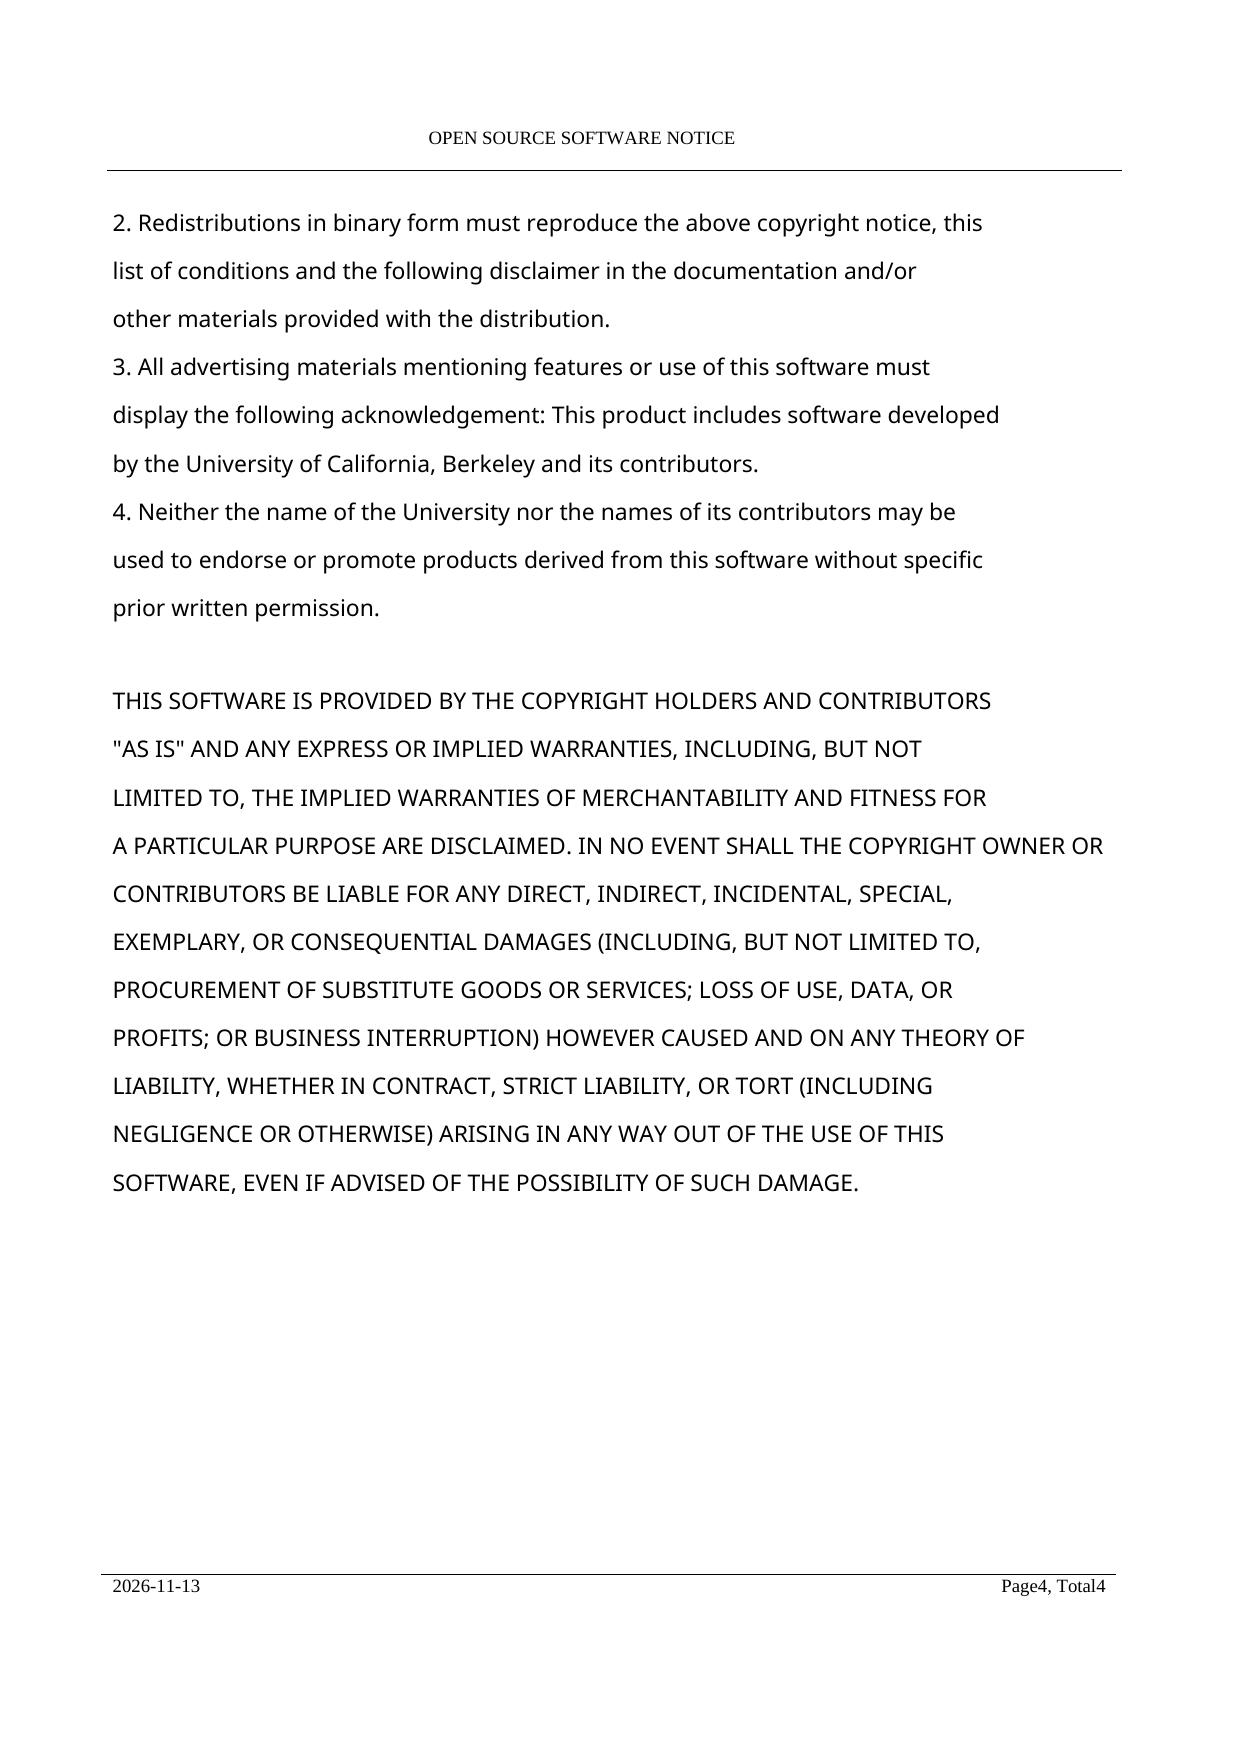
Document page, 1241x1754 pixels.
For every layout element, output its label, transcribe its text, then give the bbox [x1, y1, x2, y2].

text display the following acknowledgement: This product includes software developed [112, 399, 1128, 431]
text 4. Neither the name of the University nor the names of its contributors may be [112, 495, 1128, 528]
text A PARTICULAR PURPOSE ARE DISCLAIMED. IN NO EVENT SHALL THE COPYRIGHT OWNER OR [112, 829, 1128, 861]
text 2. Redistributions in binary form must reproduce the above copyright notice, this [112, 206, 1128, 239]
text by the University of California, Berkeley and its contributors. [112, 447, 1128, 479]
text prior written permission. [112, 591, 1128, 624]
text PROFITS; OR BUSINESS INTERRUPTION) HOWEVER CAUSED AND ON ANY THEORY OF [112, 1021, 1128, 1054]
text LIMITED TO, THE IMPLIED WARRANTIES OF MERCHANTABILITY AND FITNESS FOR [112, 781, 1128, 813]
text "AS IS" AND ANY EXPRESS OR IMPLIED WARRANTIES, INCLUDING, BUT NOT [112, 733, 1128, 765]
text THIS SOFTWARE IS PROVIDED BY THE COPYRIGHT HOLDERS AND CONTRIBUTORS [112, 684, 1128, 717]
text EXEMPLARY, OR CONSEQUENTIAL DAMAGES (INCLUDING, BUT NOT LIMITED TO, [112, 925, 1128, 958]
text LIABILITY, WHETHER IN CONTRACT, STRICT LIABILITY, OR TORT (INCLUDING [112, 1069, 1128, 1102]
text list of conditions and the following disclaimer in the documentation and/or [112, 254, 1128, 287]
text 3. All advertising materials mentioning features or use of this software must [112, 351, 1128, 383]
text CONTRIBUTORS BE LIABLE FOR ANY DIRECT, INDIRECT, INCIDENTAL, SPECIAL, [112, 877, 1128, 909]
text used to endorse or promote products derived from this software without specific [112, 543, 1128, 576]
text PROCUREMENT OF SUBSTITUTE GOODS OR SERVICES; LOSS OF USE, DATA, OR [112, 973, 1128, 1006]
text NEGLIGENCE OR OTHERWISE) ARISING IN ANY WAY OUT OF THE USE OF THIS [112, 1118, 1128, 1150]
text SOFTWARE, EVEN IF ADVISED OF THE POSSIBILITY OF SUCH DAMAGE. [112, 1166, 1128, 1198]
text other materials provided with the distribution. [112, 303, 1128, 335]
